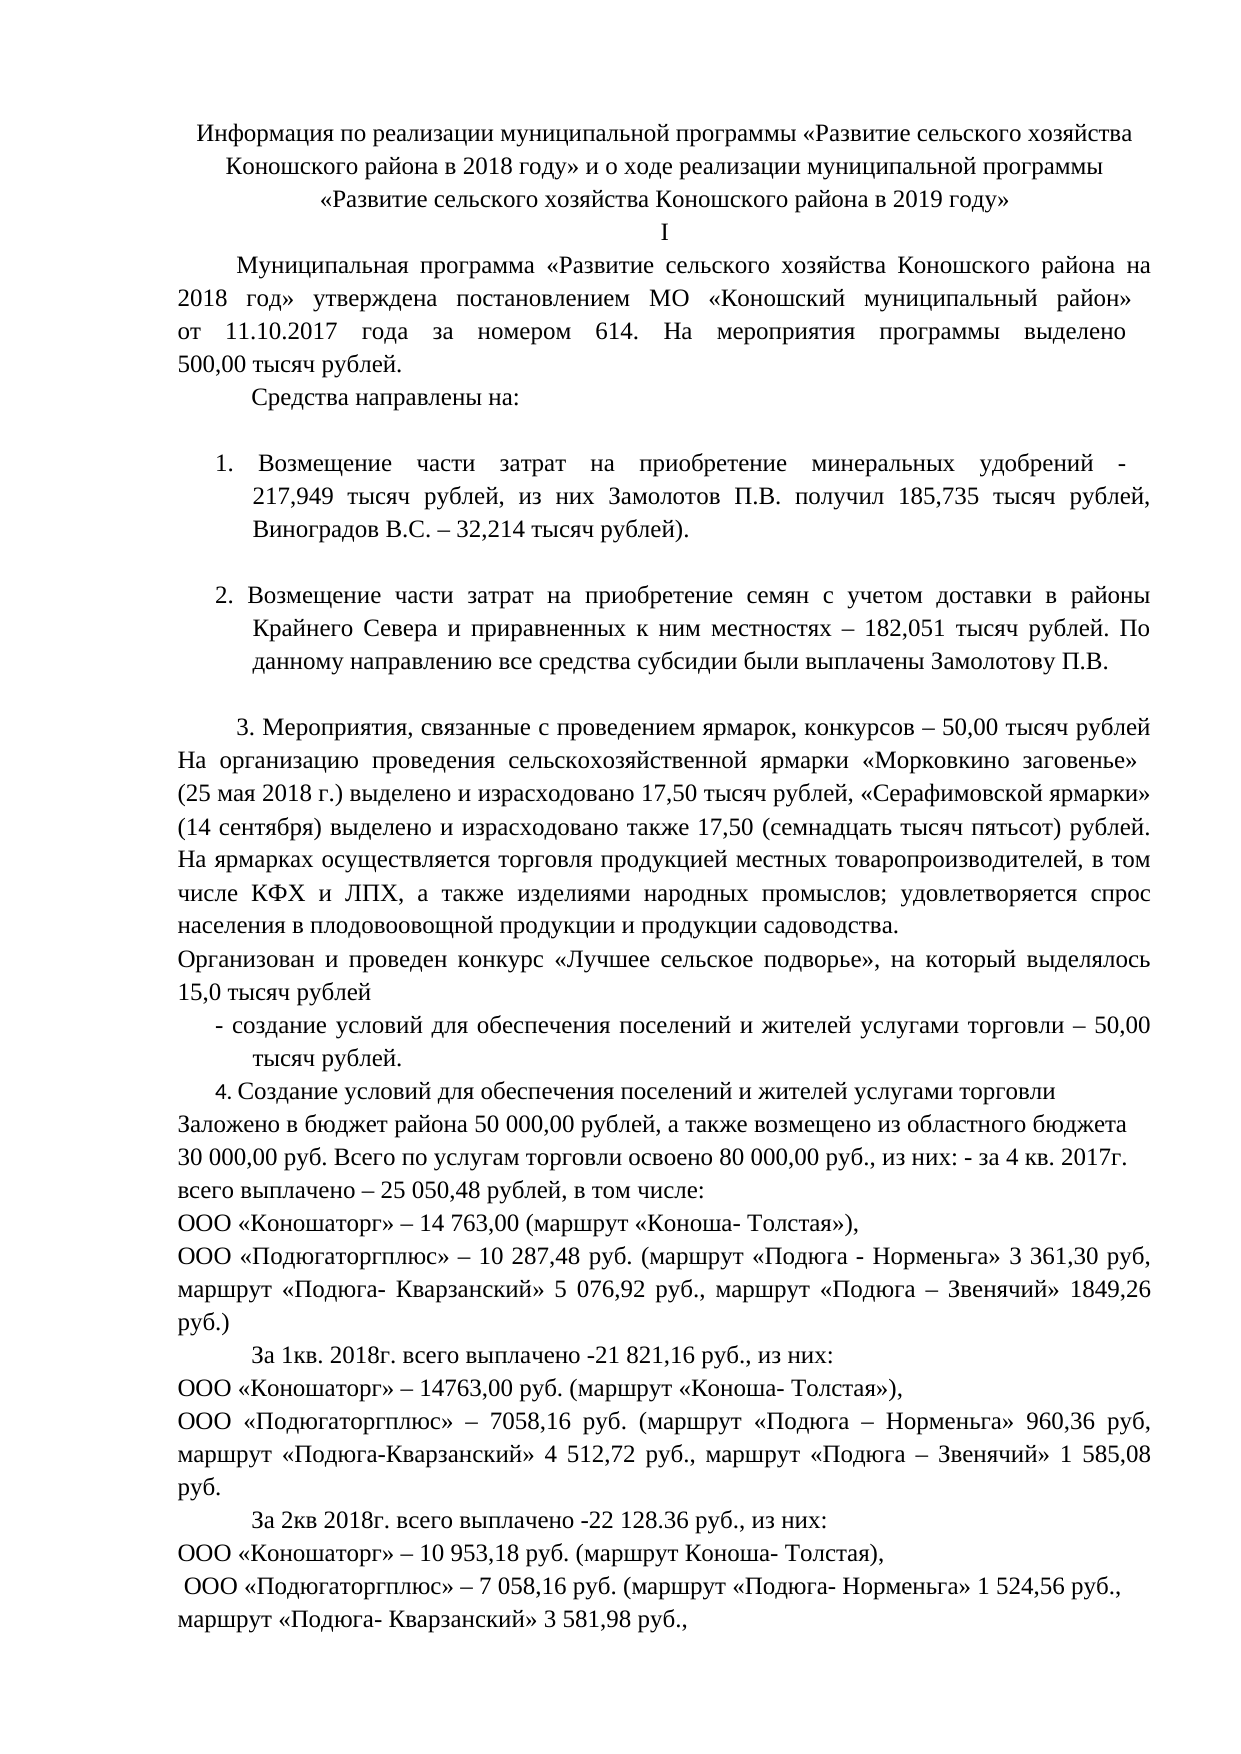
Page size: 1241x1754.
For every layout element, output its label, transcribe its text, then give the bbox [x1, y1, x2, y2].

text За 2кв 2018г. всего выплачено -22 128.36 руб., из них: [177, 1505, 1152, 1534]
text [177, 1538, 1152, 1633]
list - создание условий для обеспечения поселений и жителей услугами торговли – 50,00 тысяч рублей. [215, 1010, 1152, 1071]
text Информация по реализации муниципальной программы «Развитие сельского хозяйства Коношского района в 2018 году» и о ходе реализации муниципальной программы «Развитие сельского хозяйства Коношского района в 2019 году» [177, 118, 1152, 213]
list Средства направлены на: [251, 382, 1152, 411]
list Организован и проведен конкурс «Лучшее сельское подворье», на который выделялось 15,0 тысяч рублей [177, 944, 1152, 1005]
text 4. Создание условий для обеспечения поселений и жителей услугами торговли Заложено в бюджет района 50 000,00 рублей, а также возмещено из областного бюджета 30 000,00 руб. Всего по услугам торговли освоено 80 000,00 руб., из них: - за 4 кв. 2017г. всего выплачено – 25 050,48 рублей, в том числе: [177, 1076, 1152, 1204]
list 1. Возмещение части затрат на приобретение минеральных удобрений - 217,949 тысяч рублей, из них Замолотов П.В. получил 185,735 тысяч рублей, Виноградов В.С. – 32,214 тысяч рублей). [215, 448, 1152, 543]
text ООО «Подюгаторгплюс» – 10 287,48 руб. (маршрут «Подюга - Норменьга» 3 361,30 руб, маршрут «Подюга- Кварзанский» 5 076,92 руб., маршрут «Подюга – Звенячий» 1849,26 руб.) [177, 1241, 1152, 1336]
text I [177, 217, 1152, 246]
text За 1кв. 2018г. всего выплачено -21 821,16 руб., из них: [177, 1340, 1152, 1369]
text ООО «Подюгаторгплюс» – 7058,16 руб. (маршрут «Подюга – Норменьга» 960,36 руб, маршрут «Подюга-Кварзанский» 4 512,72 руб., маршрут «Подюга – Звенячий» 1 585,08 руб. [177, 1406, 1152, 1501]
text ООО «Коношаторг» – 14 763,00 (маршрут «Коноша- Толстая»), [177, 1208, 1152, 1237]
list 3. Мероприятия, связанные с проведением ярмарок, конкурсов – 50,00 тысяч рублей На организацию проведения сельскохозяйственной ярмарки «Морковкино заговенье» (25 мая .) выделено и израсходовано 17,50 тысяч рублей, «Серафимовской ярмарки» (14 сентября) выделено и израсходовано также 17,50 (семнадцать тысяч пятьсот) рублей. На ярмарках осуществляется торговля продукцией местных товаропроизводителей, в том числе КФХ и ЛПХ, а также изделиями народных промыслов; удовлетворяется спрос населения в плодовоовощной продукции и продукции садоводства. [177, 712, 1152, 939]
list Муниципальная программа «Развитие сельского хозяйства Коношского района на 2018 год» утверждена постановлением МО «Коношский муниципальный район» от 11.10.2017 года за номером 614. На мероприятия программы выделено 500,00 тысяч рублей. [177, 250, 1152, 378]
text ООО «Коношаторг» – 14763,00 руб. (маршрут «Коноша- Толстая»), [177, 1373, 1152, 1402]
list 2. Возмещение части затрат на приобретение семян с учетом доставки в районы Крайнего Севера и приравненных к ним местностях – 182,051 тысяч рублей. По данному направлению все средства субсидии были выплачены Замолотову П.В. [215, 580, 1152, 675]
